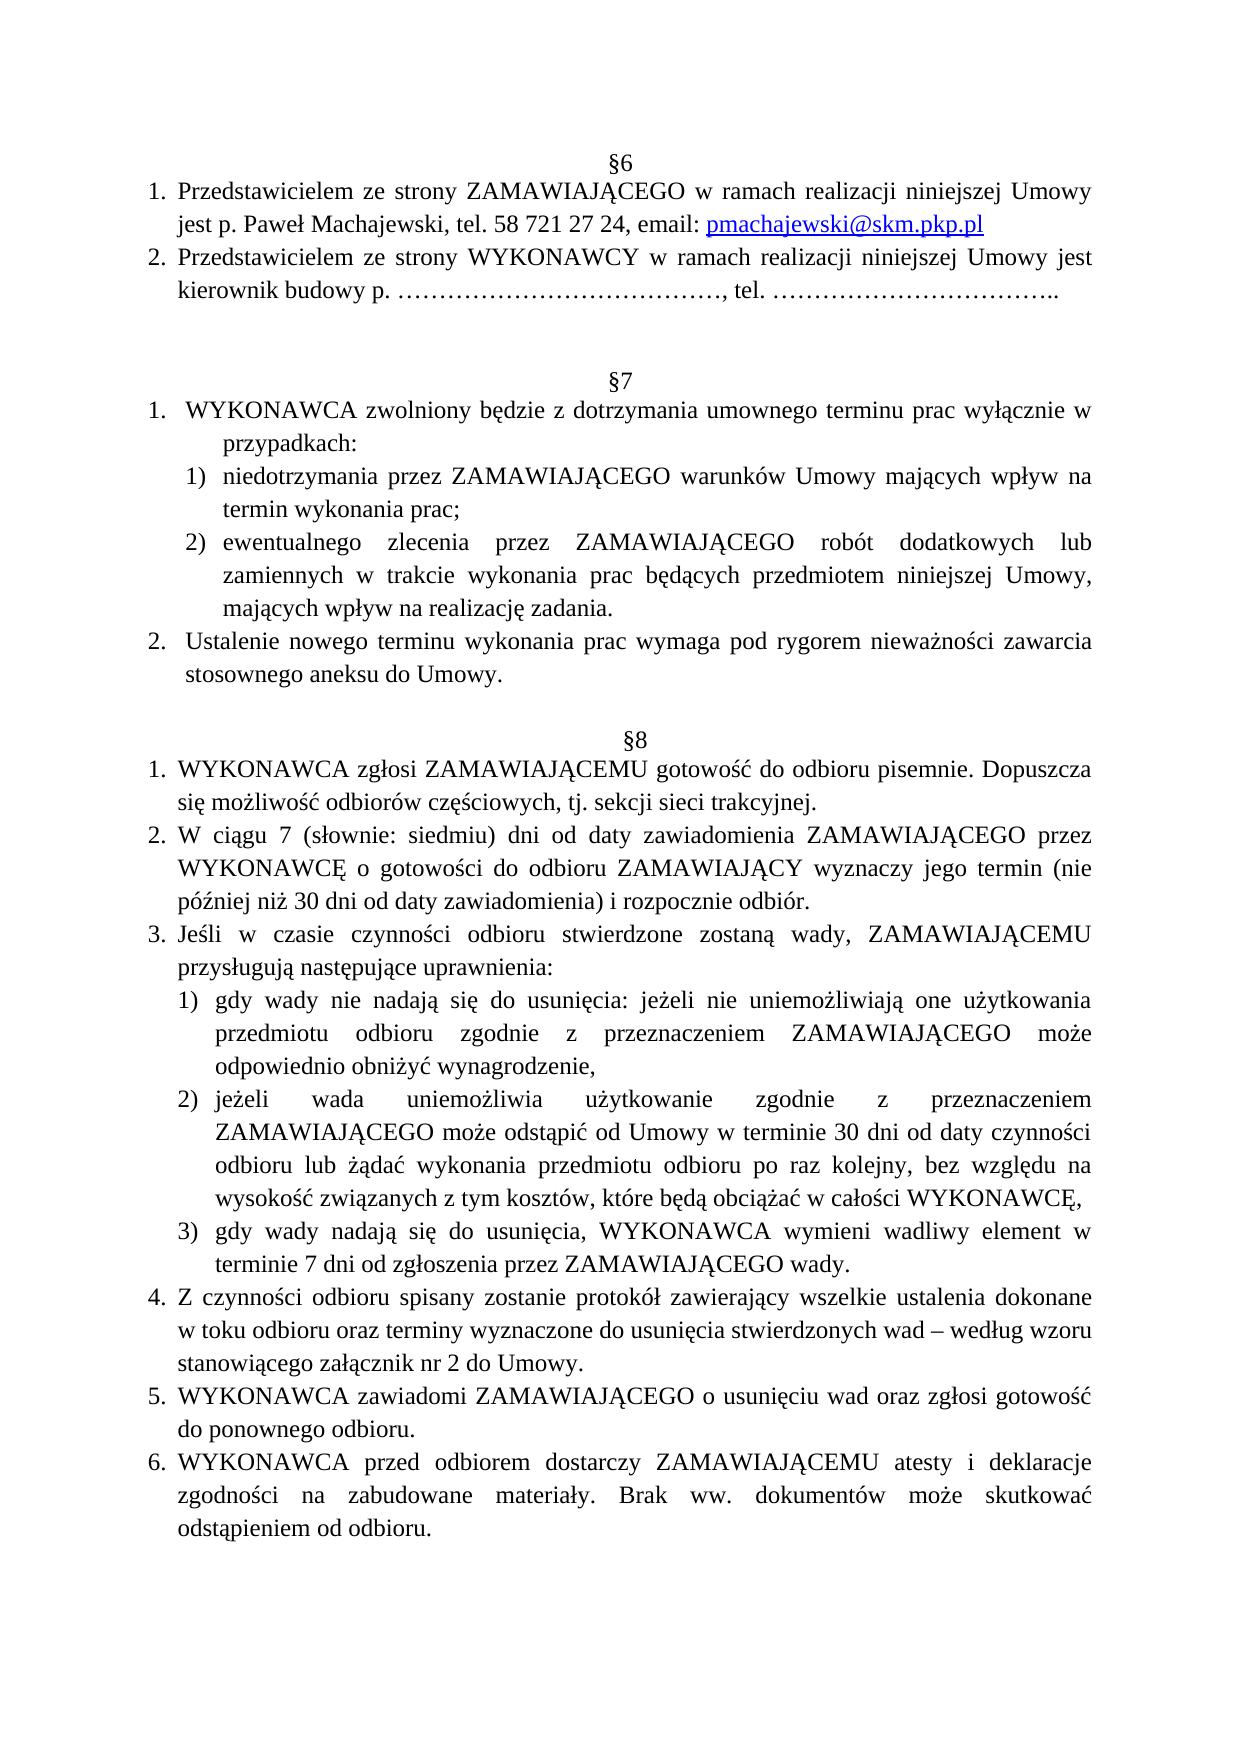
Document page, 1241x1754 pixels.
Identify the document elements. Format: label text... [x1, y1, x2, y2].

list WYKONAWCA zawiadomi ZAMAWIAJĄCEGO o usunięciu wad oraz zgłosi gotowość do ponownego odbioru. [148, 1381, 1093, 1443]
list Z czynności odbioru spisany zostanie protokół zawierający wszelkie ustalenia dokonane w toku odbioru oraz terminy wyznaczone do usunięcia stwierdzonych wad – według wzoru stanowiącego załącznik nr 2 do Umowy. [148, 1282, 1093, 1377]
list WYKONAWCA zwolniony będzie z dotrzymania umownego terminu prac wyłącznie w przypadkach: [148, 395, 1093, 456]
list Przedstawicielem ze strony WYKONAWCY w ramach realizacji niniejszej Umowy jest kierownik budowy p. …………………………………, tel. …………………………….. [148, 242, 1093, 304]
list WYKONAWCA przed odbiorem dostarczy ZAMAWIAJĄCEMU atesty i deklaracje zgodności na zabudowane materiały. Brak ww. dokumentów może skutkować odstąpieniem od odbioru. [148, 1447, 1093, 1542]
list gdy wady nadają się do usunięcia, WYKONAWCA wymieni wadliwy element w terminie 7 dni od zgłoszenia przez ZAMAWIAJĄCEGO wady. [177, 1216, 1093, 1278]
text §8 [177, 725, 1093, 754]
text §6 [148, 148, 1093, 176]
list WYKONAWCA zgłosi ZAMAWIAJĄCEMU gotowość do odbioru pisemnie. Dopuszcza się możliwość odbiorów częściowych, tj. sekcji sieci trakcyjnej. [148, 754, 1093, 815]
list Ustalenie nowego terminu wykonania prac wymaga pod rygorem nieważności zawarcia stosownego aneksu do Umowy. [148, 626, 1093, 688]
list niedotrzymania przez ZAMAWIAJĄCEGO warunków Umowy mających wpływ na termin wykonania prac; [185, 461, 1093, 522]
list Przedstawicielem ze strony ZAMAWIAJĄCEGO w ramach realizacji niniejszej Umowy jest p. Paweł Machajewski, tel. 58 721 27 24, email: pmachajewski@skm.pkp.pl [148, 176, 1093, 238]
list gdy wady nie nadają się do usunięcia: jeżeli nie uniemożliwiają one użytkowania przedmiotu odbioru zgodnie z przeznaczeniem ZAMAWIAJĄCEGO może odpowiednio obniżyć wynagrodzenie, [177, 985, 1093, 1079]
text §7 [148, 366, 1093, 395]
list W ciągu 7 (słownie: siedmiu) dni od daty zawiadomienia ZAMAWIAJĄCEGO przez WYKONAWCĘ o gotowości do odbioru ZAMAWIAJĄCY wyznaczy jego termin (nie później niż 30 dni od daty zawiadomienia) i rozpocznie odbiór. [148, 820, 1093, 914]
list Jeśli w czasie czynności odbioru stwierdzone zostaną wady, ZAMAWIAJĄCEMU przysługują następujące uprawnienia: [148, 919, 1093, 981]
list jeżeli wada uniemożliwia użytkowanie zgodnie z przeznaczeniem ZAMAWIAJĄCEGO może odstąpić od Umowy w terminie 30 dni od daty czynności odbioru lub żądać wykonania przedmiotu odbioru po raz kolejny, bez względu na wysokość związanych z tym kosztów, które będą obciążać w całości WYKONAWCĘ, [177, 1084, 1093, 1212]
list ewentualnego zlecenia przez ZAMAWIAJĄCEGO robót dodatkowych lub zamiennych w trakcie wykonania prac będących przedmiotem niniejszej Umowy, mających wpływ na realizację zadania. [185, 527, 1093, 622]
